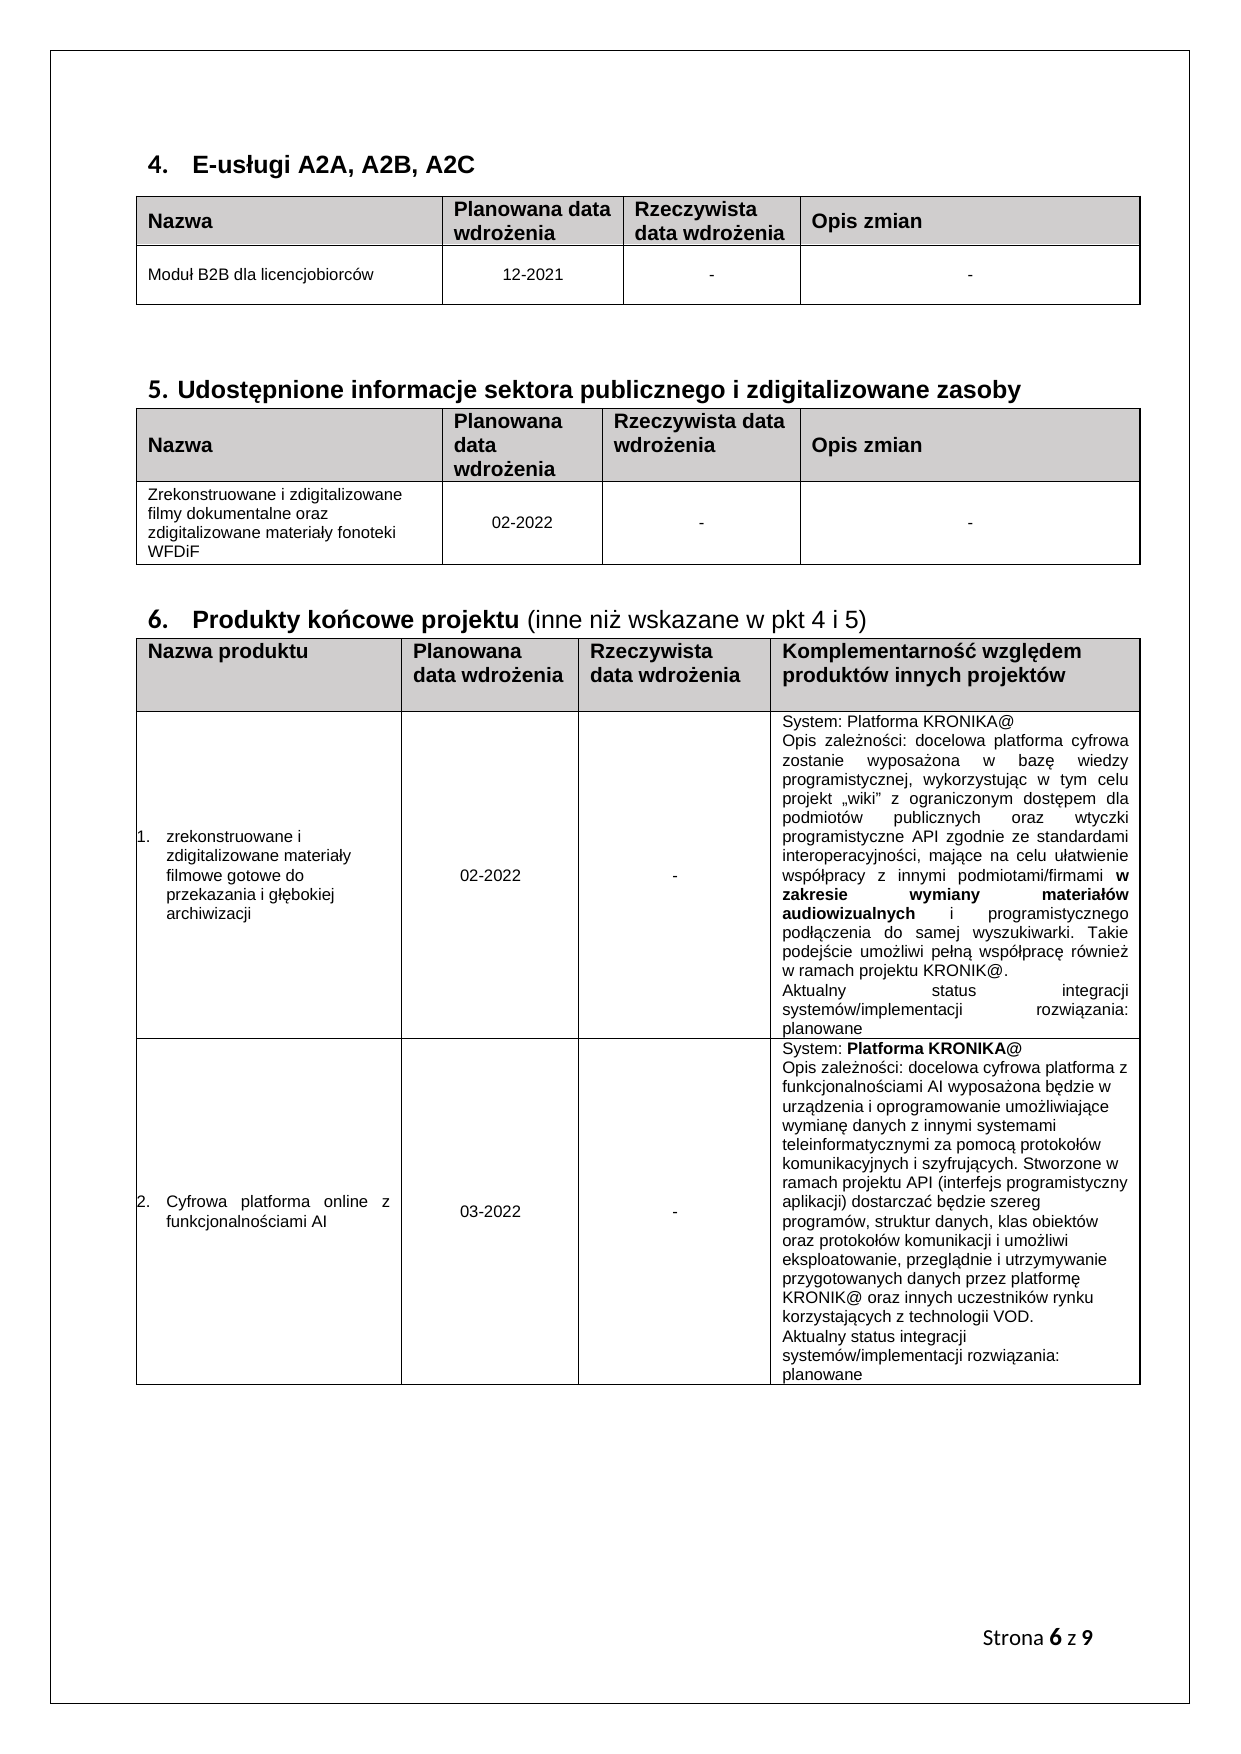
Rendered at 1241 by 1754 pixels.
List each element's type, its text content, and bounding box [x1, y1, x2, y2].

table_cell System: Platforma KRONIKA@ Opis zależności: docelowa cyfrowa platforma z funkcjonalnościami AI wyposażona będzie w urządzenia i oprogramowanie umożliwiające wymianę danych z innymi systemami teleinformatycznymi za pomocą protokołów komunikacyjnych i szyfrujących. Stworzone w ramach projektu API (interfejs programistyczny aplikacji) dostarczać będzie szereg programów, struktur danych, klas obiektów oraz protokołów komunikacji i umożliwi eksploatowanie, przeglądnie i utrzymywanie przygotowanych danych przez platformę KRONIK@ oraz innych uczestników rynku korzystających z technologii VOD. Aktualny status integracji systemów/implementacji rozwiązania: planowane [771, 1039, 1139, 1384]
table_cell Cyfrowa platforma online z funkcjonalnościami AI [137, 1039, 401, 1384]
table_header Planowana data wdrożenia [443, 409, 602, 481]
table_header Opis zmian [801, 197, 1139, 244]
subtitle E-usługi A2A, A2B, A2C [148, 147, 1093, 181]
table_cell - [579, 1039, 770, 1384]
table_cell 02-2022 [443, 482, 602, 564]
table_header Nazwa [137, 197, 442, 244]
table_header Opis zmian [801, 409, 1139, 481]
table_cell 12-2021 [443, 246, 623, 303]
table_cell Moduł B2B dla licencjobiorców [137, 246, 442, 303]
table_header Nazwa [137, 409, 442, 481]
table_cell Zrekonstruowane i zdigitalizowane filmy dokumentalne oraz zdigitalizowane materiały fonoteki WFDiF [137, 482, 442, 564]
table_cell 03-2022 [402, 1039, 578, 1384]
table_header Nazwa produktu [137, 639, 401, 711]
table_header Komplementarność względem produktów innych projektów [771, 639, 1139, 711]
table_cell System: Platforma KRONIKA@ Opis zależności: docelowa platforma cyfrowa zostanie wyposażona w bazę wiedzy programistycznej, wykorzystując w tym celu projekt „wiki” z ograniczonym dostępem dla podmiotów publicznych oraz wtyczki programistyczne API zgodnie ze standardami interoperacyjności, mające na celu ułatwienie współpracy z innymi podmiotami/firmami w zakresie wymiany materiałów audiowizualnych i programistycznego podłączenia do samej wyszukiwarki. Takie podejście umożliwi pełną współpracę również w ramach projektu KRONIK@. Aktualny status integracji systemów/implementacji rozwiązania: planowane [771, 712, 1139, 1038]
table_cell - [579, 712, 770, 1038]
table_header Rzeczywista data wdrożenia [603, 409, 800, 481]
table_header Planowana data wdrożenia [443, 197, 623, 244]
table_cell - [801, 246, 1139, 303]
subtitle Produkty końcowe projektu (inne niż wskazane w pkt 4 i 5) [148, 602, 1093, 635]
subtitle Udostępnione informacje sektora publicznego i zdigitalizowane zasoby [148, 372, 1093, 405]
table_header Rzeczywista data wdrożenia [579, 639, 770, 711]
table_cell - [801, 482, 1139, 564]
table_header Rzeczywista data wdrożenia [624, 197, 800, 244]
table_cell zrekonstruowane i zdigitalizowane materiały filmowe gotowe do przekazania i głębokiej archiwizacji [137, 712, 401, 1038]
table_cell 02-2022 [402, 712, 578, 1038]
table_header Planowana data wdrożenia [402, 639, 578, 711]
table_cell - [624, 246, 800, 303]
table_cell - [603, 482, 800, 564]
